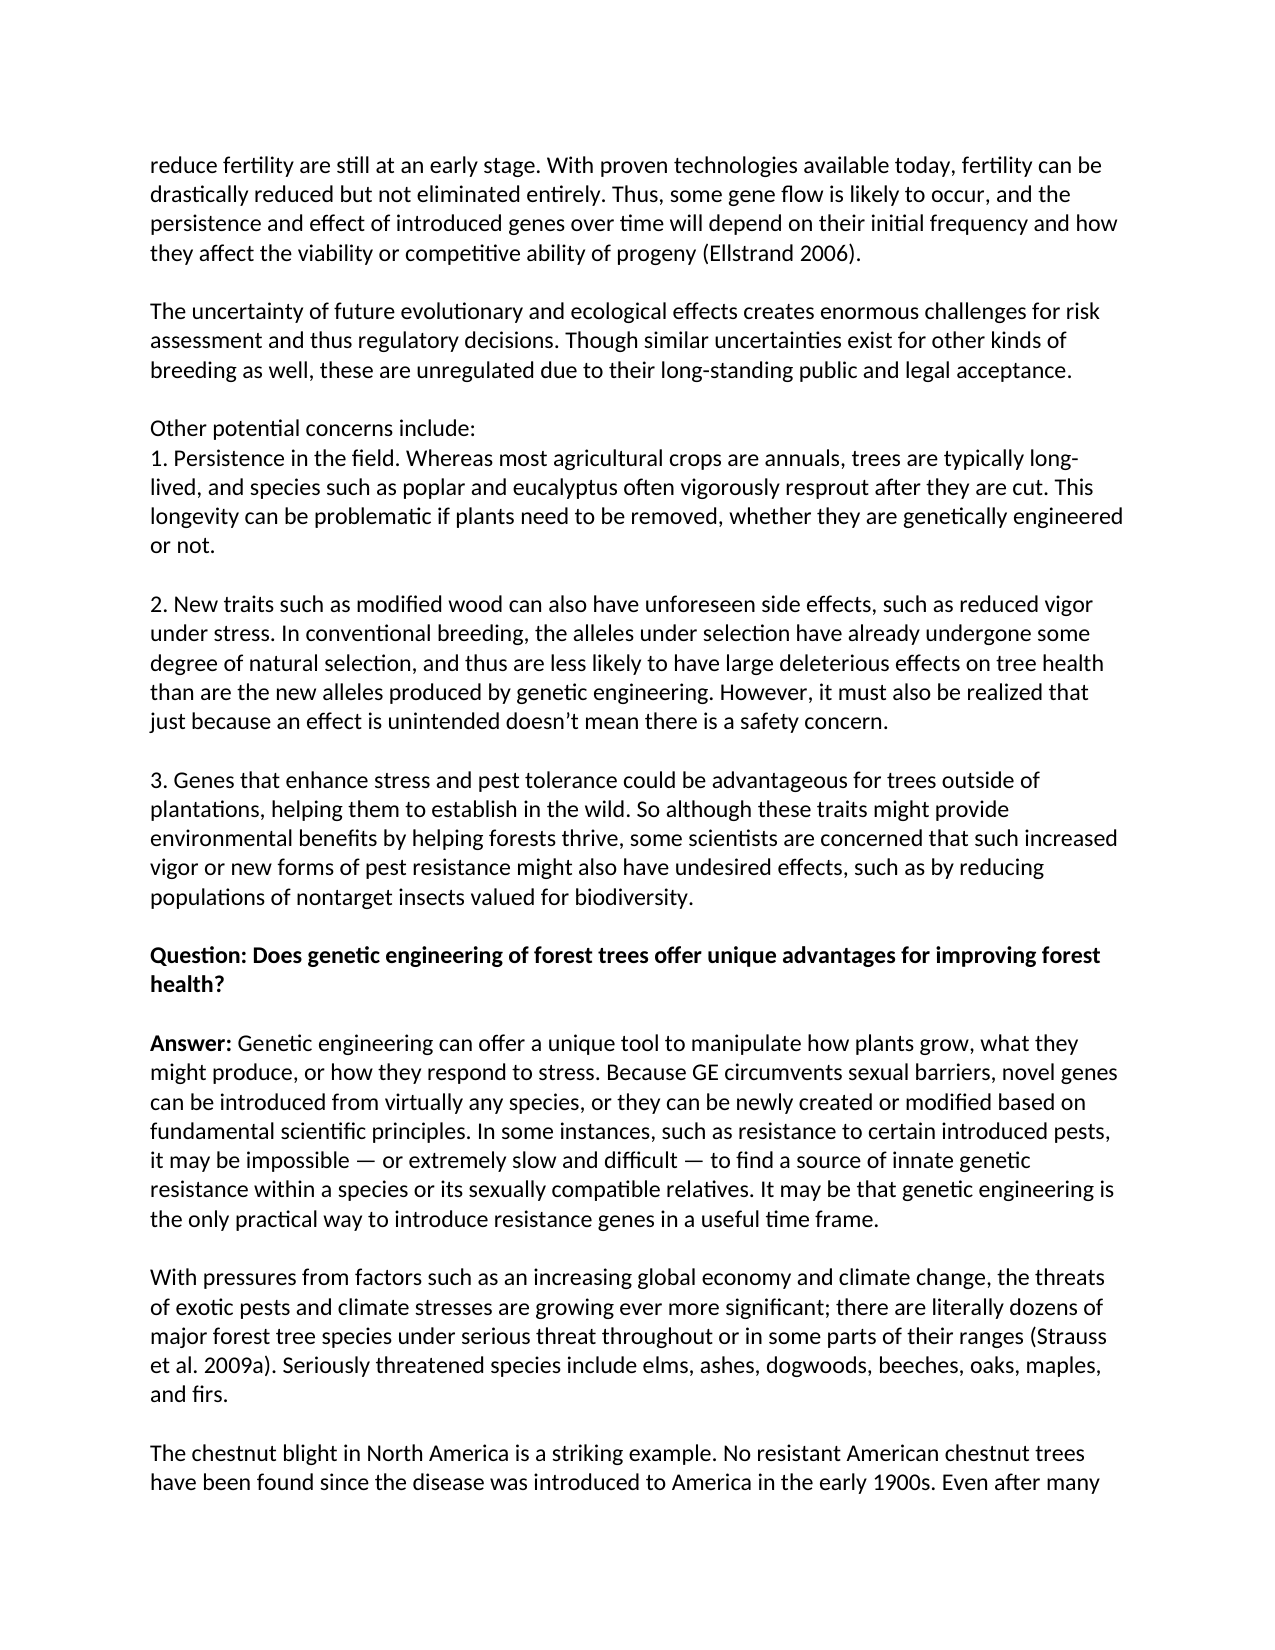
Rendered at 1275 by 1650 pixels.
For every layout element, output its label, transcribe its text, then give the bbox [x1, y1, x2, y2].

text Question: Does genetic engineering of forest trees offer unique advantages for improving forest health? [150, 940, 1125, 999]
text 3. Genes that enhance stress and pest tolerance could be advantageous for trees outside of plantations, helping them to establish in the wild. So although these traits might provide environmental benefits by helping forests thrive, some scientists are concerned that such increased vigor or new forms of pest resistance might also have undesired effects, such as by reducing populations of nontarget insects valued for biodiversity. [150, 765, 1125, 911]
text Other potential concerns include: [150, 413, 1125, 443]
text 2. New traits such as modified wood can also have unforeseen side effects, such as reduced vigor under stress. In conventional breeding, the alleles under selection have already undergone some degree of natural selection, and thus are less likely to have large deleterious effects on tree health than are the new alleles produced by genetic engineering. However, it must also be realized that just because an effect is unintended doesn’t mean there is a safety concern. [150, 589, 1125, 735]
text The uncertainty of future evolutionary and ecological effects creates enormous challenges for risk assessment and thus regulatory decisions. Though similar uncertainties exist for other kinds of breeding as well, these are unregulated due to their long-standing public and legal acceptance. [150, 296, 1125, 384]
text Answer: Genetic engineering can offer a unique tool to manipulate how plants grow, what they might produce, or how they respond to stress. Because GE circumvents sexual barriers, novel genes can be introduced from virtually any species, or they can be newly created or modified based on fundamental scientific principles. In some instances, such as resistance to certain introduced pests, it may be impossible — or extremely slow and difficult — to find a source of innate genetic resistance within a species or its sexually compatible relatives. It may be that genetic engineering is the only practical way to introduce resistance genes in a useful time frame. [150, 1028, 1125, 1233]
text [150, 150, 1125, 267]
text With pressures from factors such as an increasing global economy and climate change, the threats of exotic pests and climate stresses are growing ever more significant; there are literally dozens of major forest tree species under serious threat throughout or in some parts of their ranges (Strauss et al. 2009a). Seriously threatened species include elms, ashes, dogwoods, beeches, oaks, maples, and firs. [150, 1262, 1125, 1409]
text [150, 1438, 1125, 1496]
text 1. Persistence in the field. Whereas most agricultural crops are annuals, trees are typically long-lived, and species such as poplar and eucalyptus often vigorously resprout after they are cut. This longevity can be problematic if plants need to be removed, whether they are genetically engineered or not. [150, 443, 1125, 560]
